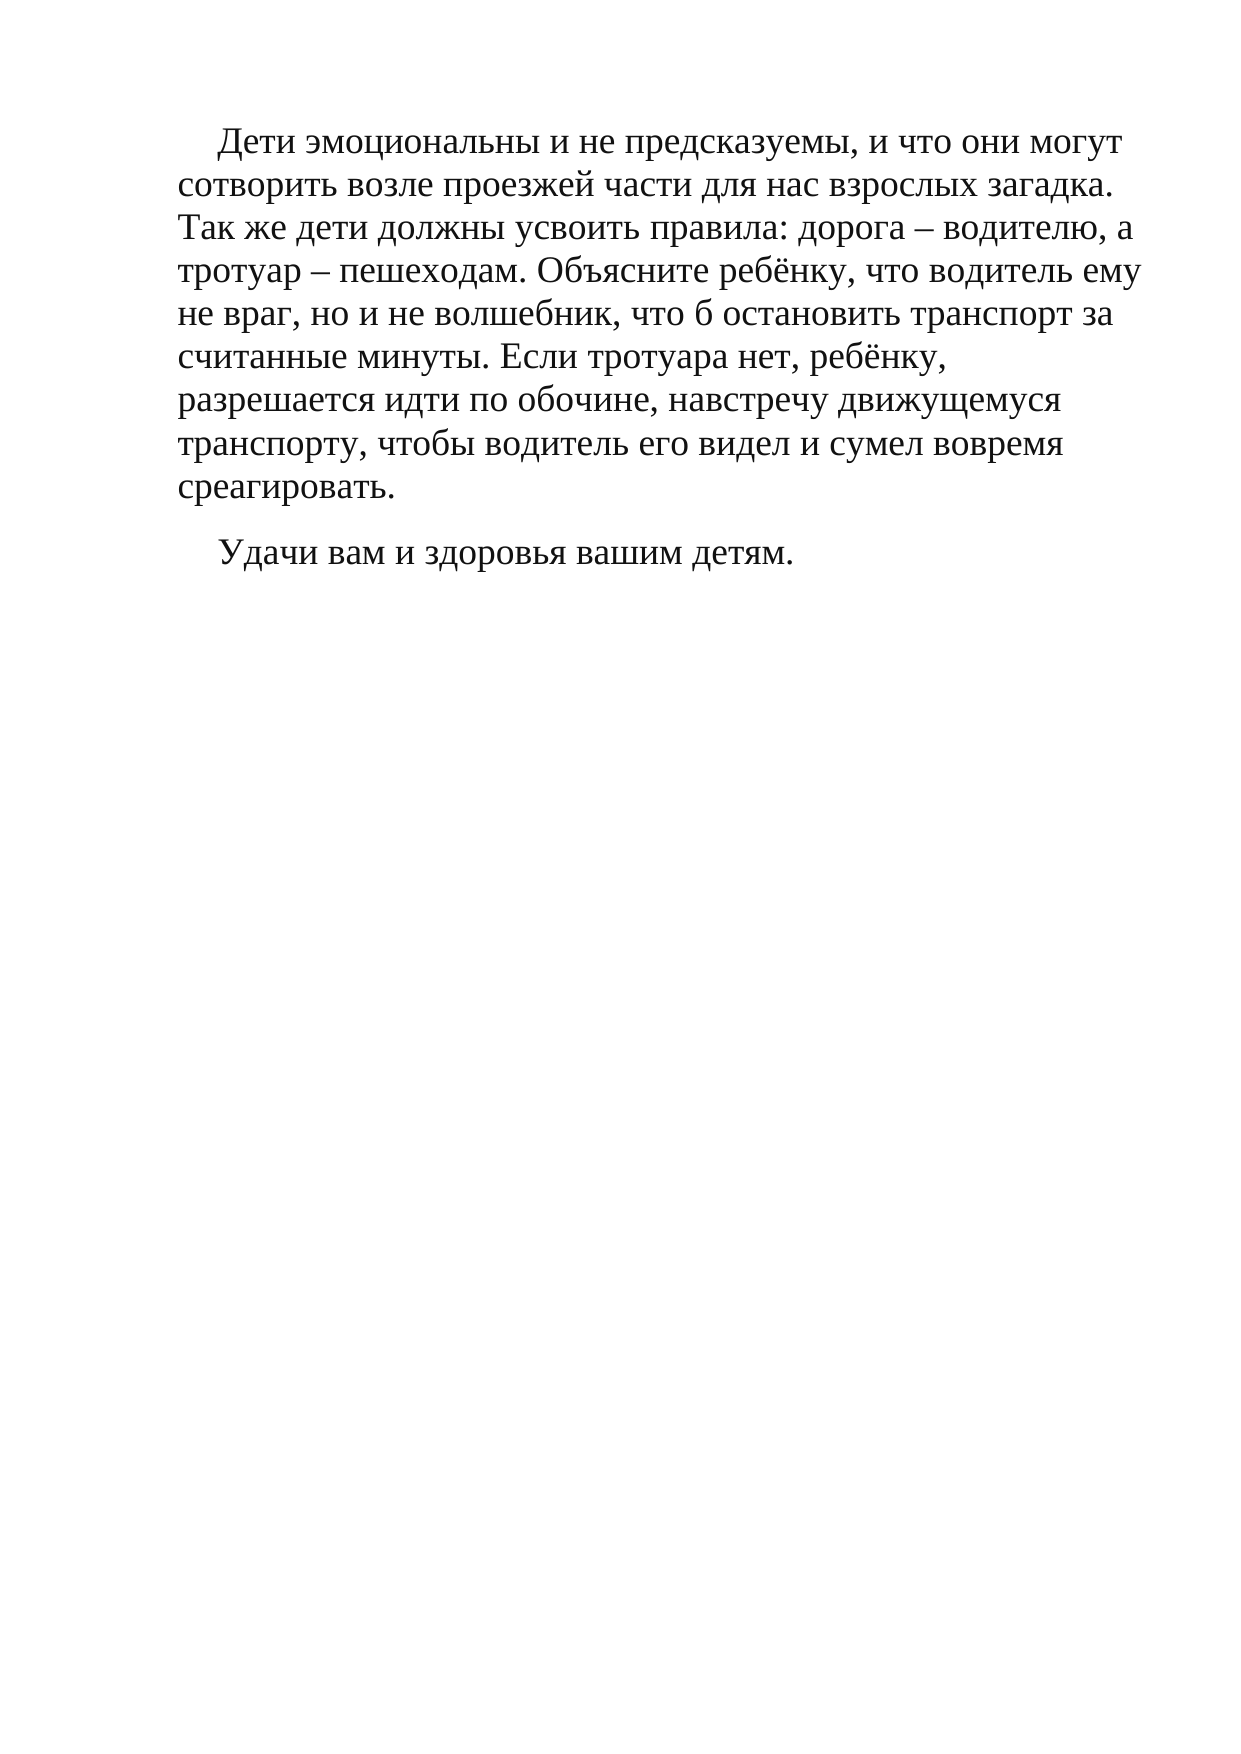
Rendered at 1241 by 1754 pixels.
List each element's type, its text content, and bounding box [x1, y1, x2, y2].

text Дети эмоциональны и не предсказуемы, и что они могут сотворить возле проезжей части для нас взрослых загадка. Так же дети должны усвоить правила: дорога – водителю, а тротуар – пешеходам. Объясните ребёнку, что водитель ему не враг, но и не волшебник, что б остановить транспорт за считанные минуты. Если тротуара нет, ребёнку, разрешается идти по обочине, навстречу движущемуся транспорту, чтобы водитель его видел и сумел вовремя среагировать. [177, 118, 1152, 506]
text Удачи вам и здоровья вашим детям. [177, 530, 1152, 573]
